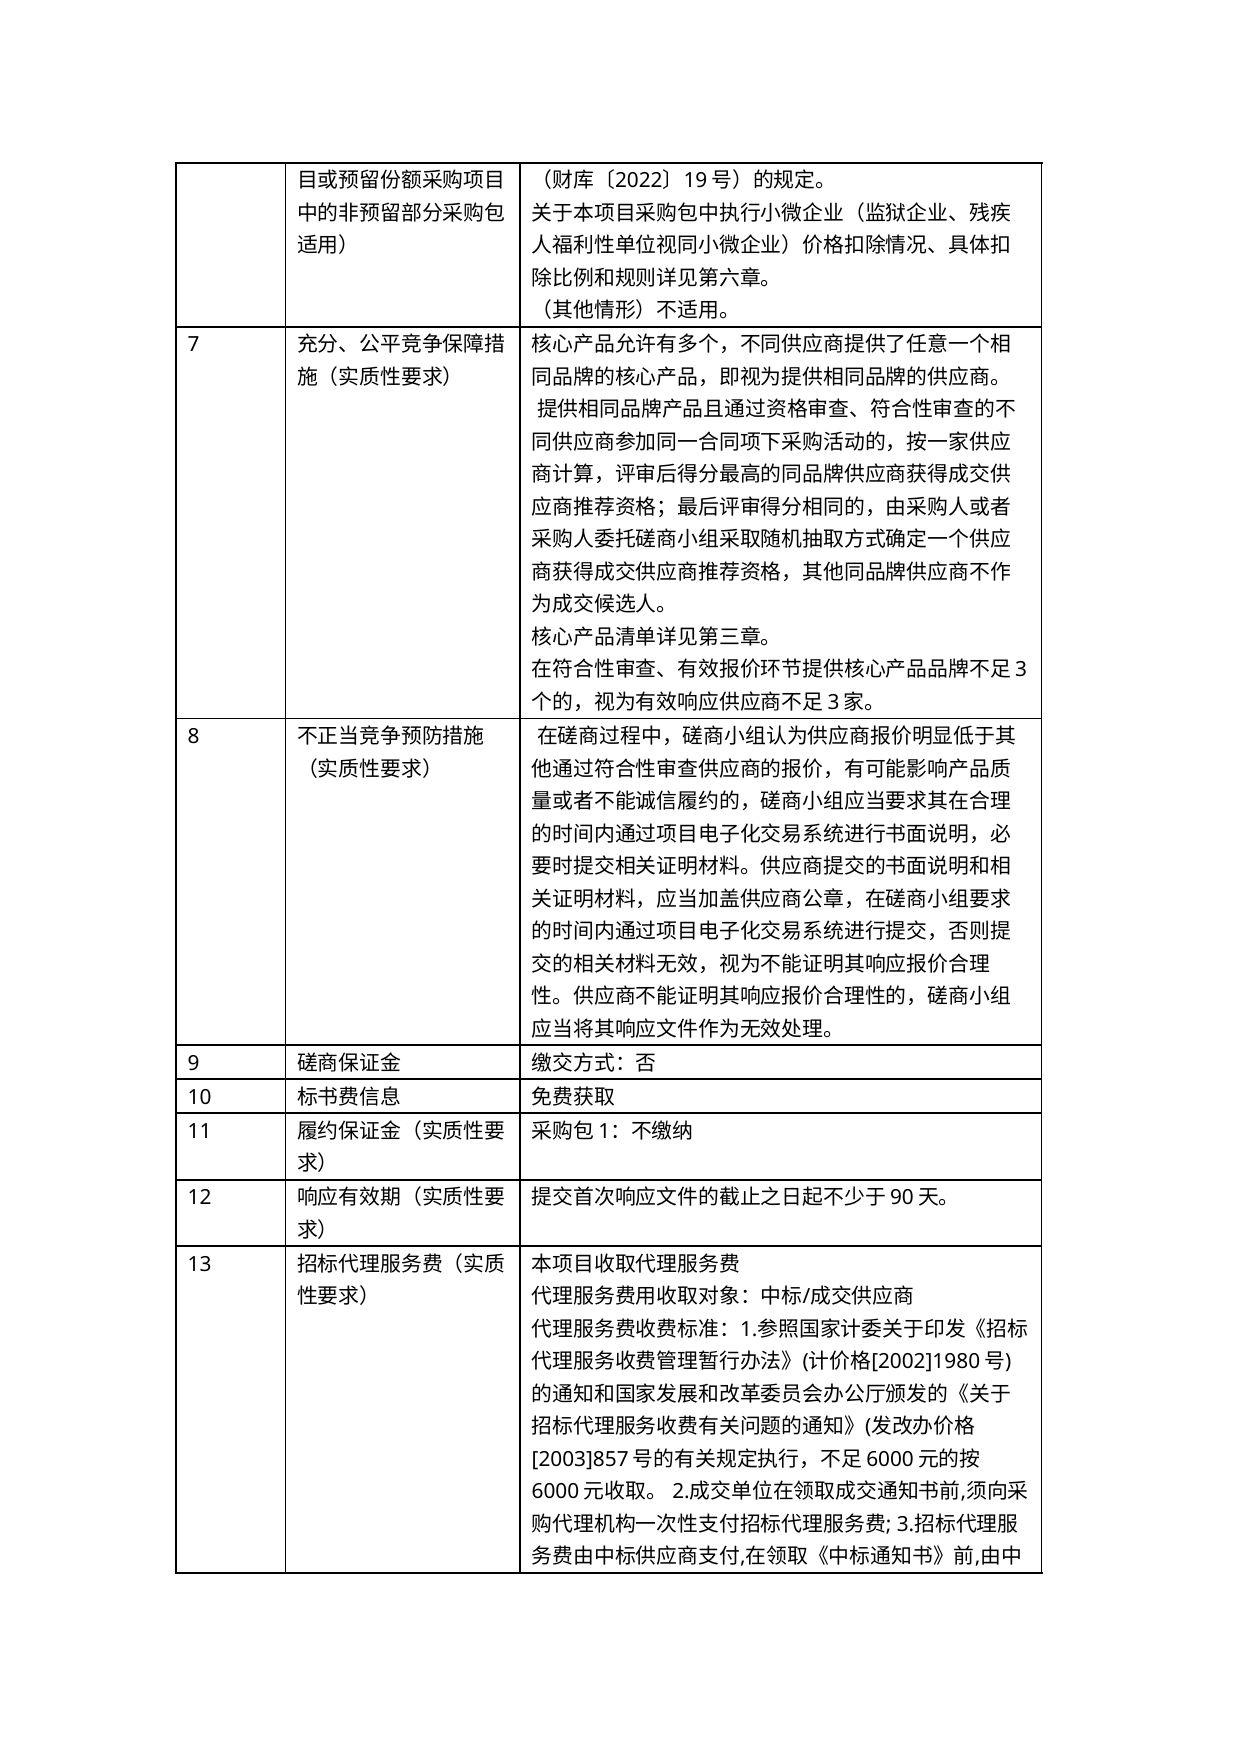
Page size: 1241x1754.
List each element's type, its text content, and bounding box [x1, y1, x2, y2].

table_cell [521, 164, 1041, 326]
table_cell 招标代理服务费（实质性要求） [286, 1247, 519, 1572]
table_cell 11 [177, 1114, 285, 1179]
table_cell 充分、公平竞争保障措施（实质性要求） [286, 328, 519, 718]
table_cell 在磋商过程中，磋商小组认为供应商报价明显低于其他通过符合性审查供应商的报价，有可能影响产品质量或者不能诚信履约的，磋商小组应当要求其在合理的时间内通过项目电子化交易系统进行书面说明，必要时提交相关证明材料。供应商提交的书面说明和相关证明材料，应当加盖供应商公章，在磋商小组要求的时间内通过项目电子化交易系统进行提交，否则提交的相关材料无效，视为不能证明其响应报价合理性。供应商不能证明其响应报价合理性的，磋商小组应当将其响应文件作为无效处理。 [521, 719, 1041, 1044]
table_cell 12 [177, 1181, 285, 1245]
table_cell 磋商保证金 [286, 1046, 519, 1078]
table_cell 缴交方式：否 [521, 1046, 1041, 1078]
table_cell 不正当竞争预防措施（实质性要求） [286, 719, 519, 1044]
table_cell 履约保证金（实质性要求） [286, 1114, 519, 1179]
table_cell 响应有效期（实质性要求） [286, 1181, 519, 1245]
table_cell 7 [177, 328, 285, 718]
table_cell 6 [177, 164, 285, 326]
table_cell 10 [177, 1080, 285, 1112]
table_cell 采购包1：不缴纳 [521, 1114, 1041, 1179]
table_cell 9 [177, 1046, 285, 1078]
table_cell 8 [177, 719, 285, 1044]
table_cell 核心产品允许有多个，不同供应商提供了任意一个相同品牌的核心产品，即视为提供相同品牌的供应商。 提供相同品牌产品且通过资格审查、符合性审查的不同供应商参加同一合同项下采购活动的，按一家供应商计算，评审后得分最高的同品牌供应商获得成交供应商推荐资格；最后评审得分相同的，由采购人或者采购人委托磋商小组采取随机抽取方式确定一个供应商获得成交供应商推荐资格，其他同品牌供应商不作为成交候选人。 核心产品清单详见第三章。 在符合性审查、有效报价环节提供核心产品品牌不足3个的，视为有效响应供应商不足3家。 [521, 328, 1041, 718]
table_cell 13 [177, 1247, 285, 1572]
table_cell 标书费信息 [286, 1080, 519, 1112]
table_cell 提交首次响应文件的截止之日起不少于90天。 [521, 1181, 1041, 1245]
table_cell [286, 164, 519, 326]
table_cell 免费获取 [521, 1080, 1041, 1112]
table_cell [521, 1247, 1041, 1572]
